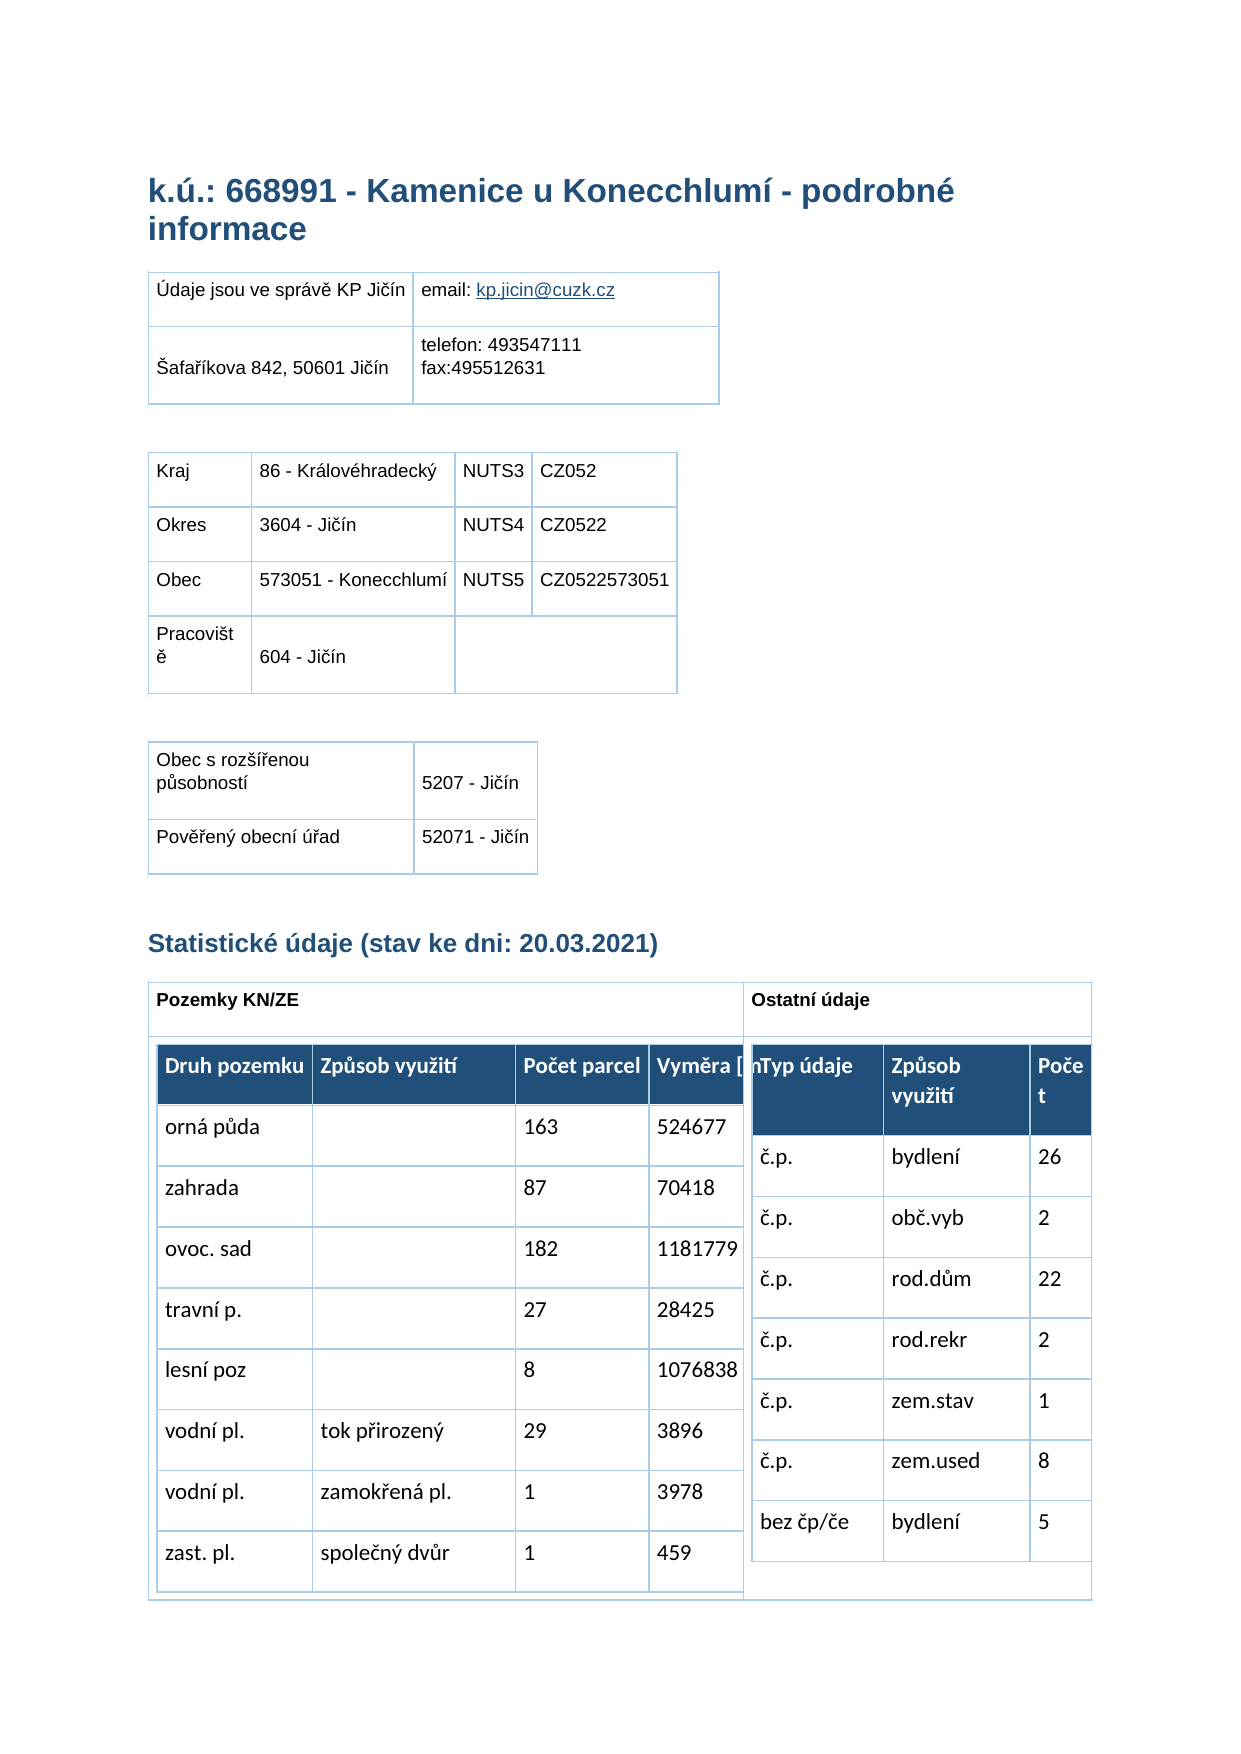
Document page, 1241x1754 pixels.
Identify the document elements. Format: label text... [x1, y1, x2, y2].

table_cell CZ0522573051 [533, 562, 676, 615]
table_header CZ052 [533, 453, 676, 506]
table_cell 52071 - Jičín [415, 819, 537, 873]
table_cell 573051 - Konecchlumí [252, 562, 454, 615]
table_header Pozemky KN/ZE [149, 983, 743, 1036]
table_header 5207 - Jičín [415, 743, 537, 818]
table_cell CZ0522 [533, 508, 676, 561]
table_header NUTS3 [456, 453, 531, 506]
table_header Obec s rozšířenou působností [149, 743, 413, 818]
subtitle k.ú.: 668991 - Kamenice u Konecchlumí - podrobné informace [148, 171, 1093, 248]
table_cell Pověřený obecní úřad [149, 820, 413, 873]
table_cell Pracoviště [149, 617, 251, 692]
table_cell 604 - Jičín [252, 617, 454, 692]
table_cell Okres [149, 508, 251, 561]
table_cell 3604 - Jičín [252, 508, 454, 561]
table_cell [456, 617, 676, 692]
table_header Ostatní údaje [744, 983, 1091, 1036]
table_cell NUTS5 [456, 562, 531, 615]
table_cell [149, 1037, 743, 1599]
table_cell telefon: 493547111 fax:495512631 [414, 327, 718, 403]
table_cell [744, 1064, 1091, 1599]
table_cell NUTS4 [456, 508, 531, 561]
table_header 86 - Královéhradecký [252, 453, 454, 506]
table_header Údaje jsou ve správě KP Jičín [149, 273, 412, 326]
table_cell Obec [149, 562, 251, 615]
table_header Kraj [149, 453, 251, 506]
subtitle Statistické údaje (stav ke dni: 20.03.2021) [148, 928, 1093, 958]
table_cell Šafaříkova 842, 50601 Jičín [149, 327, 412, 403]
table_cell [744, 1037, 1091, 1063]
table_header email: kp.jicin@cuzk.cz [414, 273, 718, 326]
